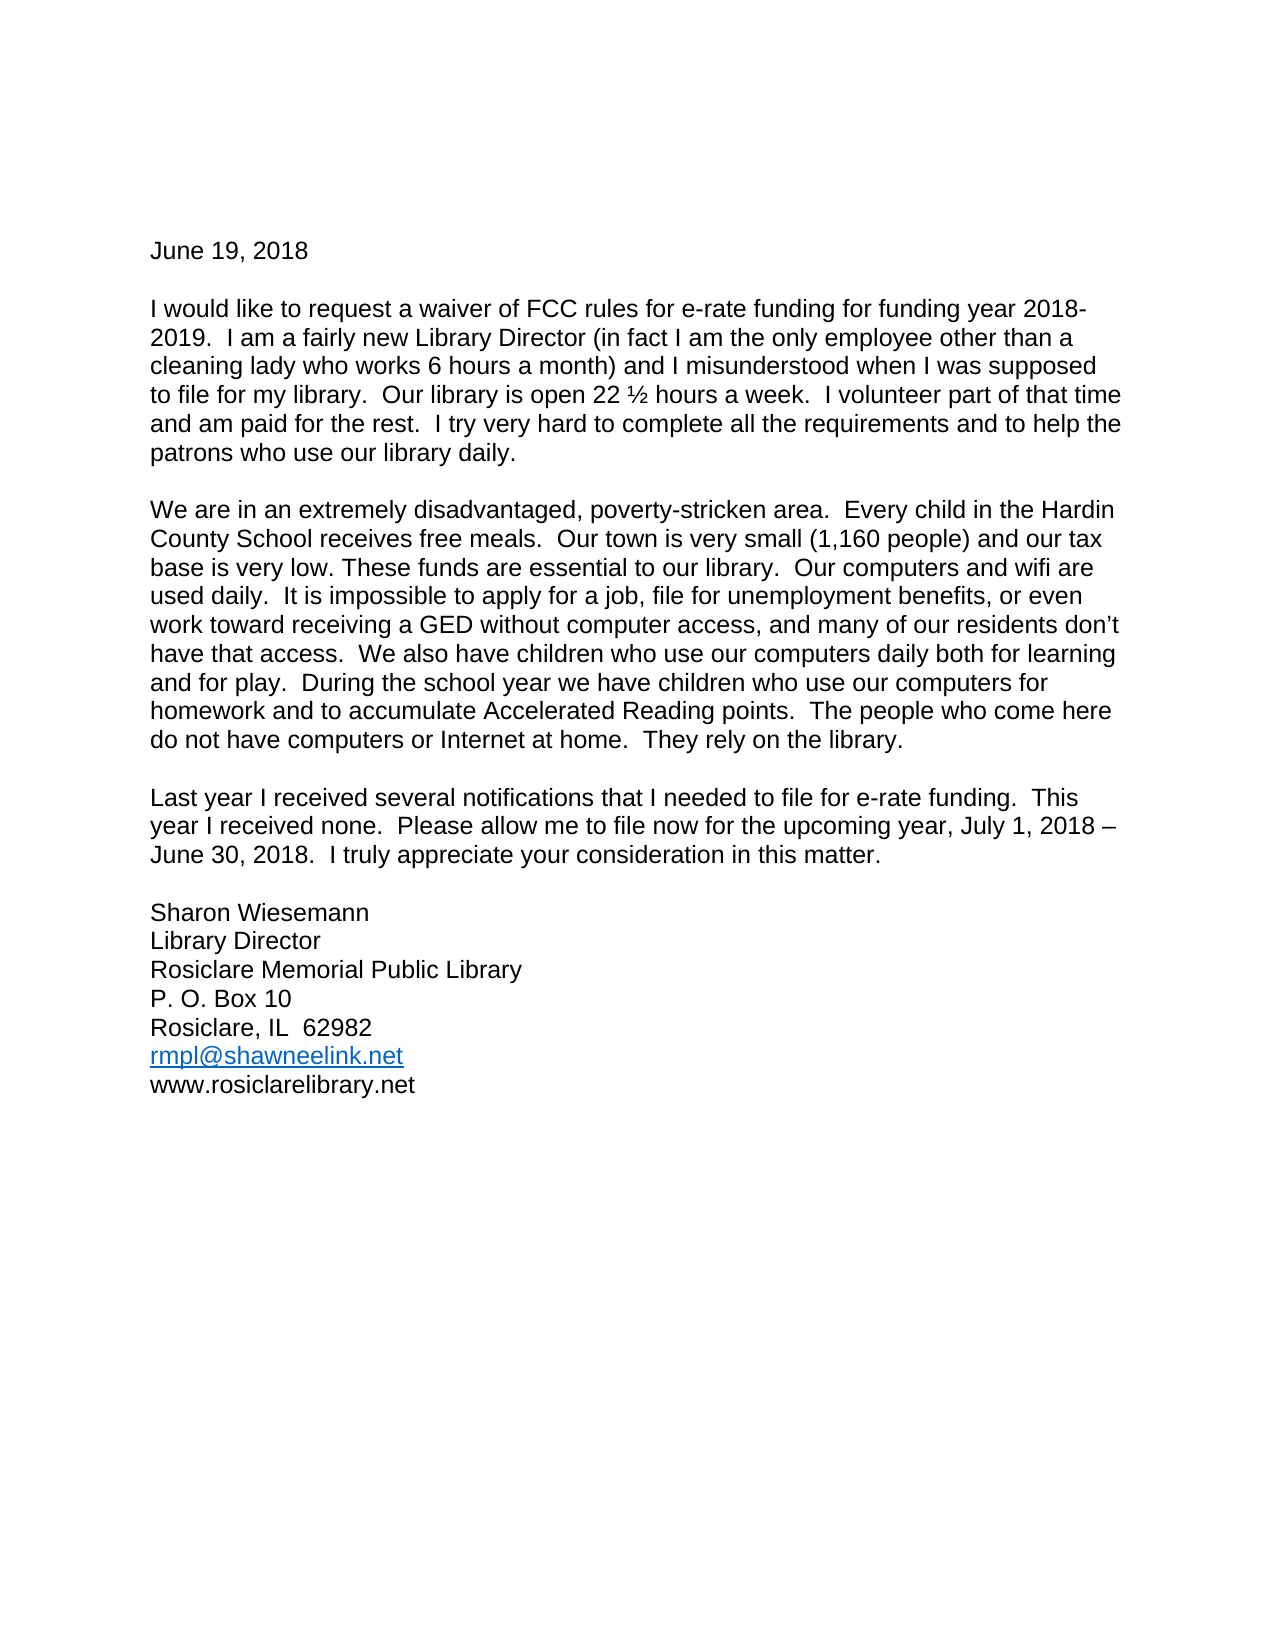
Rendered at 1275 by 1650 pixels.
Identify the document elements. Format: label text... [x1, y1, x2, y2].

text Rosiclare, IL 62982 [150, 1012, 1125, 1041]
text rmpl@shawneelink.net [150, 1041, 1125, 1070]
text Library Director [150, 926, 1125, 955]
text We are in an extremely disadvantaged, poverty-stricken area. Every child in the Hardin County School receives free meals. Our town is very small (1,160 people) and our tax base is very low. These funds are essential to our library. Our computers and wifi are used daily. It is impossible to apply for a job, file for unemployment benefits, or even work toward receiving a GED without computer access, and many of our residents don’t have that access. We also have children who use our computers daily both for learning and for play. During the school year we have children who use our computers for homework and to accumulate Accelerated Reading points. The people who come here do not have computers or Internet at home. They rely on the library. [150, 495, 1125, 754]
text www.rosiclarelibrary.net [150, 1070, 1125, 1099]
text Rosiclare Memorial Public Library [150, 955, 1125, 984]
text I would like to request a waiver of FCC rules for e-rate funding for funding year 2018-2019. I am a fairly new Library Director (in fact I am the only employee other than a cleaning lady who works 6 hours a month) and I misunderstood when I was supposed to file for my library. Our library is open 22 ½ hours a week. I volunteer part of that time and am paid for the rest. I try very hard to complete all the requirements and to help the patrons who use our library daily. [150, 294, 1125, 466]
text June 19, 2018 [150, 236, 1125, 265]
text Sharon Wiesemann [150, 897, 1125, 926]
text P. O. Box 10 [150, 984, 1125, 1012]
text Last year I received several notifications that I needed to file for e-rate funding. This year I received none. Please allow me to file now for the upcoming year, July 1, 2018 – June 30, 2018. I truly appreciate your consideration in this matter. [150, 782, 1125, 869]
